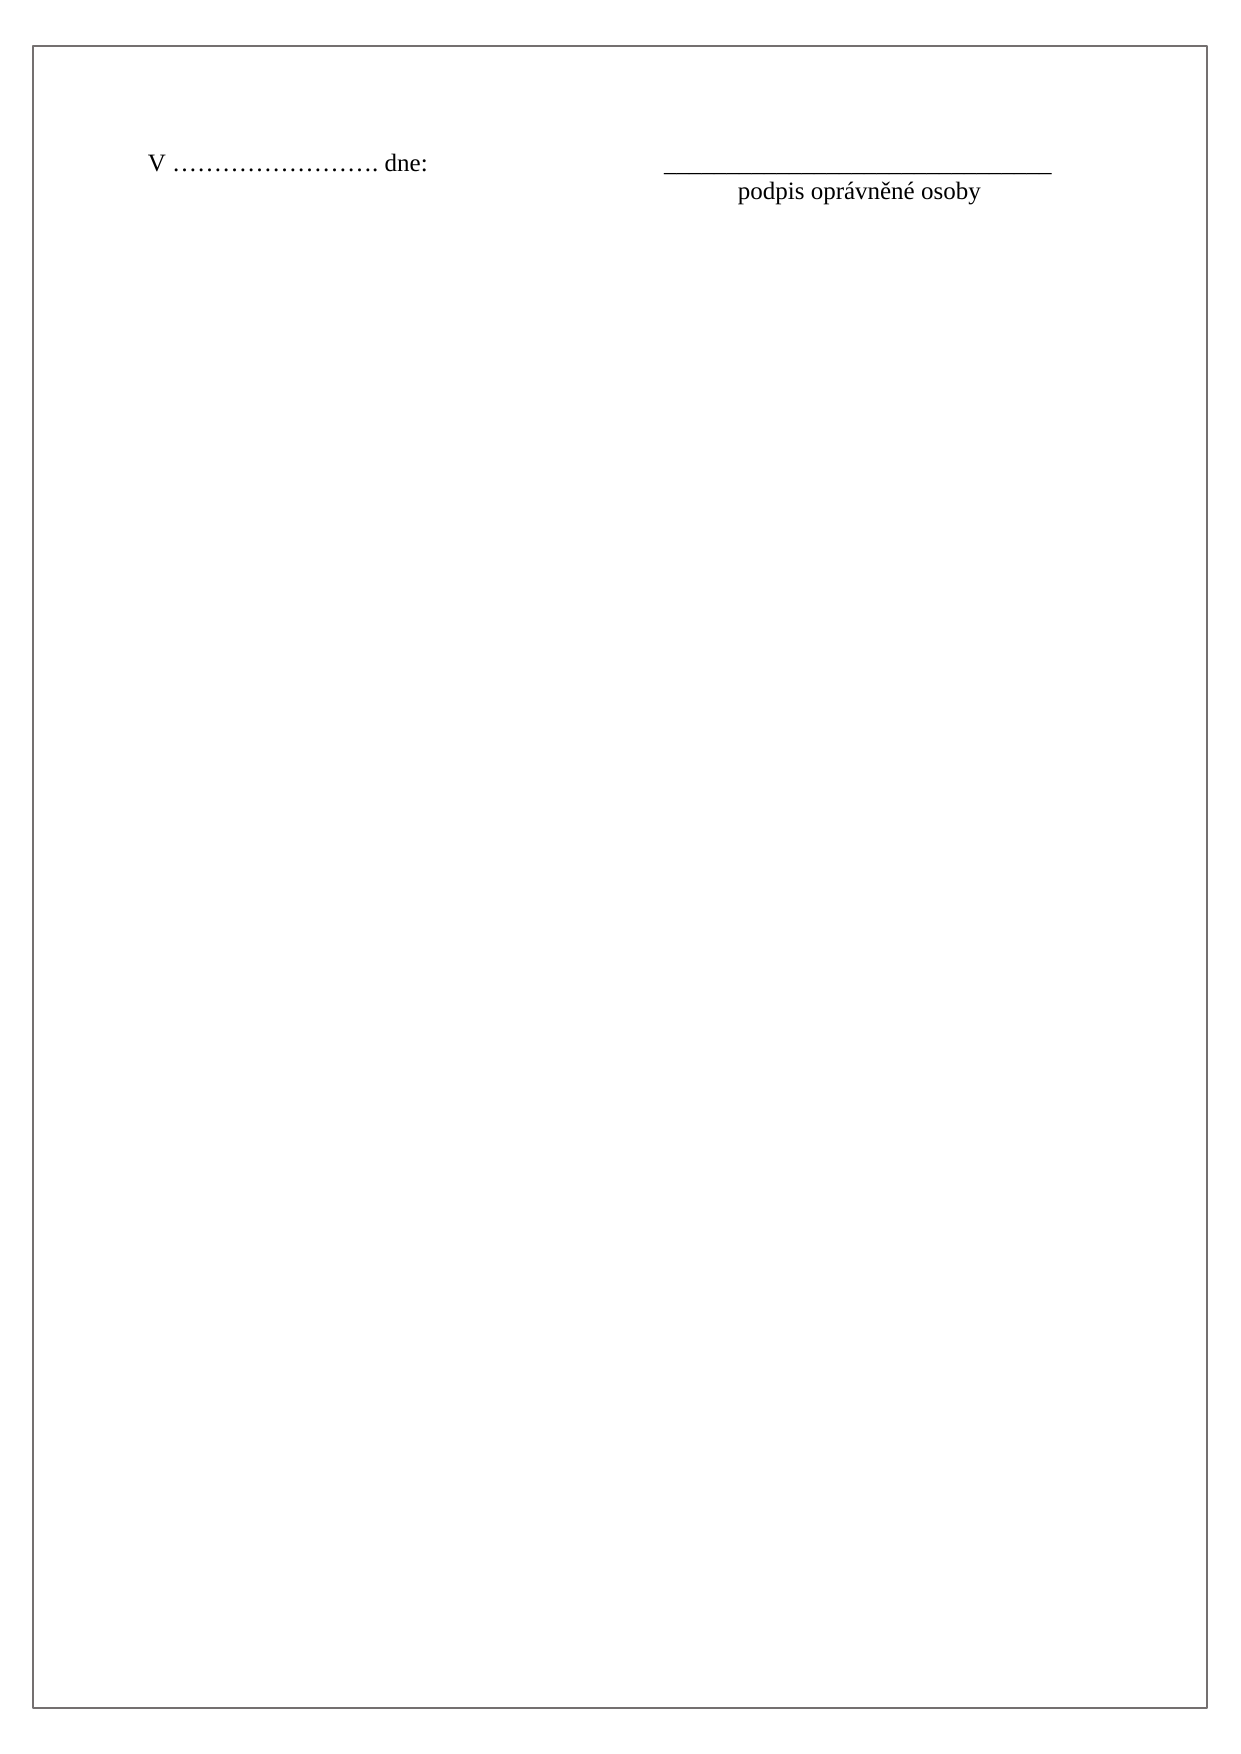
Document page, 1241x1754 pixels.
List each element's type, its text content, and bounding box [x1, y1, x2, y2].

text V ……………………. dne: _______________________________ [148, 148, 1106, 176]
text podpis oprávněné osoby [148, 176, 1106, 205]
